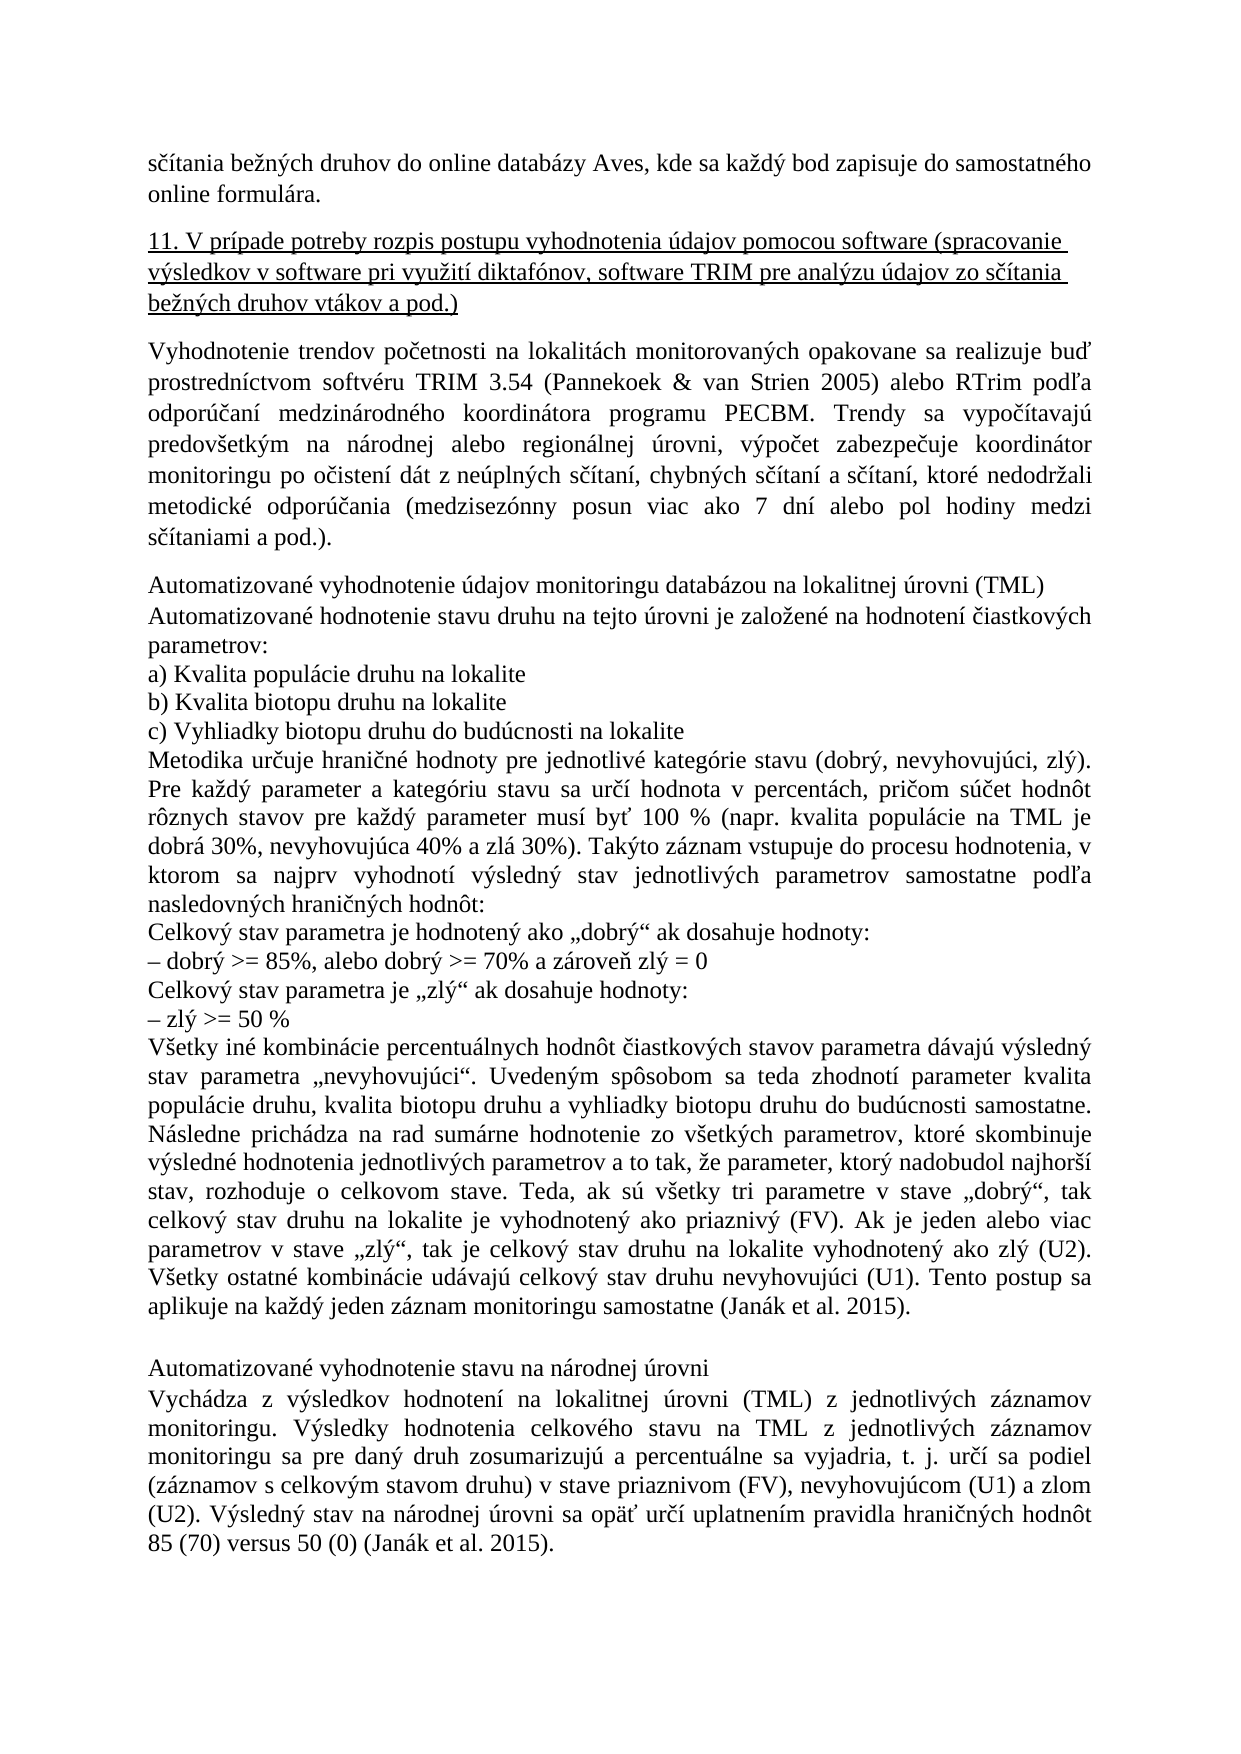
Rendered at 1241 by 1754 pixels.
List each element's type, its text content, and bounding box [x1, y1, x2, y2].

text c) Vyhliadky biotopu druhu do budúcnosti na lokalite [148, 716, 1093, 745]
text Metodika určuje hraničné hodnoty pre jednotlivé kategórie stavu (dobrý, nevyhovujúci, zlý). Pre každý parameter a kategóriu stavu sa určí hodnota v percentách, pričom súčet hodnôt rôznych stavov pre každý parameter musí byť 100 % (napr. kvalita populácie na TML je dobrá 30%, nevyhovujúca 40% a zlá 30%). Takýto záznam vstupuje do procesu hodnotenia, v ktorom sa najprv vyhodnotí výsledný stav jednotlivých parametrov samostatne podľa nasledovných hraničných hodnôt: [148, 745, 1093, 917]
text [148, 148, 1093, 207]
subtitle Automatizované vyhodnotenie stavu na národnej úrovni [148, 1353, 1093, 1382]
subtitle Automatizované vyhodnotenie údajov monitoringu databázou na lokalitnej úrovni (TML) [148, 570, 1093, 599]
text 11. V prípade potreby rozpis postupu vyhodnotenia údajov pomocou software (spracovanie výsledkov v software pri využití diktafónov, software TRIM pre analýzu údajov zo sčítania bežných druhov vtákov a pod.) [148, 226, 1093, 317]
text Vychádza z výsledkov hodnotení na lokalitnej úrovni (TML) z jednotlivých záznamov monitoringu. Výsledky hodnotenia celkového stavu na TML z jednotlivých záznamov monitoringu sa pre daný druh zosumarizujú a percentuálne sa vyjadria, t. j. určí sa podiel (záznamov s celkovým stavom druhu) v stave priaznivom (FV), nevyhovujúcom (U1) a zlom (U2). Výsledný stav na národnej úrovni sa opäť určí uplatnením pravidla hraničných hodnôt 85 (70) versus 50 (0) (Janák et al. 2015). [148, 1384, 1093, 1556]
text – dobrý >= 85%, alebo dobrý >= 70% a zároveň zlý = 0 [148, 946, 1093, 975]
text b) Kvalita biotopu druhu na lokalite [148, 687, 1093, 716]
text Všetky iné kombinácie percentuálnych hodnôt čiastkových stavov parametra dávajú výsledný stav parametra „nevyhovujúci“. Uvedeným spôsobom sa teda zhodnotí parameter kvalita populácie druhu, kvalita biotopu druhu a vyhliadky biotopu druhu do budúcnosti samostatne. Následne prichádza na rad sumárne hodnotenie zo všetkých parametrov, ktoré skombinuje výsledné hodnotenia jednotlivých parametrov a to tak, že parameter, ktorý nadobudol najhorší stav, rozhoduje o celkovom stave. Teda, ak sú všetky tri parametre v stave „dobrý“, tak celkový stav druhu na lokalite je vyhodnotený ako priaznivý (FV). Ak je jeden alebo viac parametrov v stave „zlý“, tak je celkový stav druhu na lokalite vyhodnotený ako zlý (U2). Všetky ostatné kombinácie udávajú celkový stav druhu nevyhovujúci (U1). Tento postup sa aplikuje na každý jeden záznam monitoringu samostatne (Janák et al. 2015). [148, 1032, 1093, 1320]
text Vyhodnotenie trendov početnosti na lokalitách monitorovaných opakovane sa realizuje buď prostredníctvom softvéru TRIM 3.54 (Pannekoek & van Strien 2005) alebo RTrim podľa odporúčaní medzinárodného koordinátora programu PECBM. Trendy sa vypočítavajú predovšetkým na národnej alebo regionálnej úrovni, výpočet zabezpečuje koordinátor monitoringu po očistení dát z neúplných sčítaní, chybných sčítaní a sčítaní, ktoré nedodržali metodické odporúčania (medzisezónny posun viac ako 7 dní alebo pol hodiny medzi sčítaniami a pod.). [148, 336, 1093, 551]
text – zlý >= 50 % [148, 1004, 1093, 1032]
text Automatizované hodnotenie stavu druhu na tejto úrovni je založené na hodnotení čiastkových parametrov: [148, 601, 1093, 659]
text Celkový stav parametra je hodnotený ako „dobrý“ ak dosahuje hodnoty: [148, 917, 1093, 946]
text a) Kvalita populácie druhu na lokalite [148, 659, 1093, 687]
text Celkový stav parametra je „zlý“ ak dosahuje hodnoty: [148, 975, 1093, 1004]
